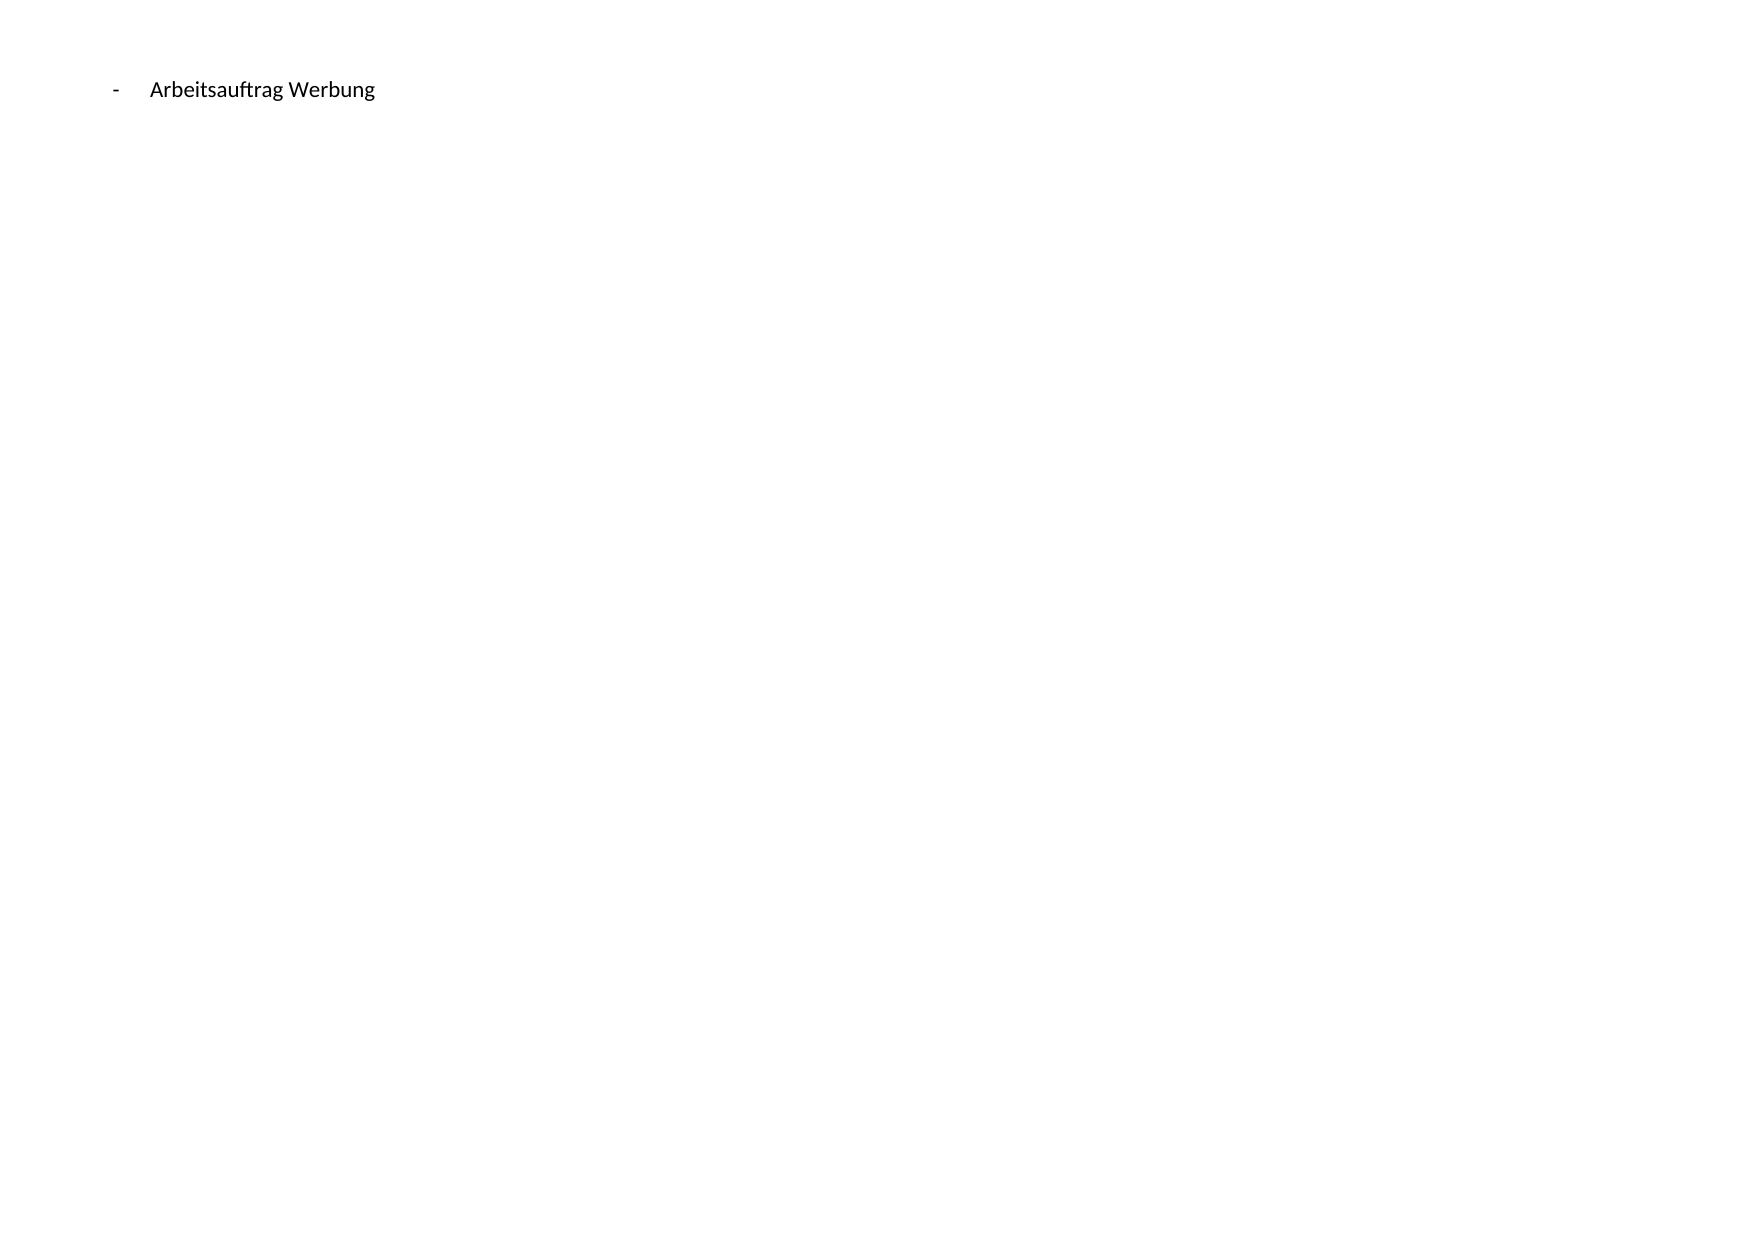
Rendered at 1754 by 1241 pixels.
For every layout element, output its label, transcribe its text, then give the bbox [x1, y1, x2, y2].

list Arbeitsauftrag Werbung [112, 75, 1679, 103]
